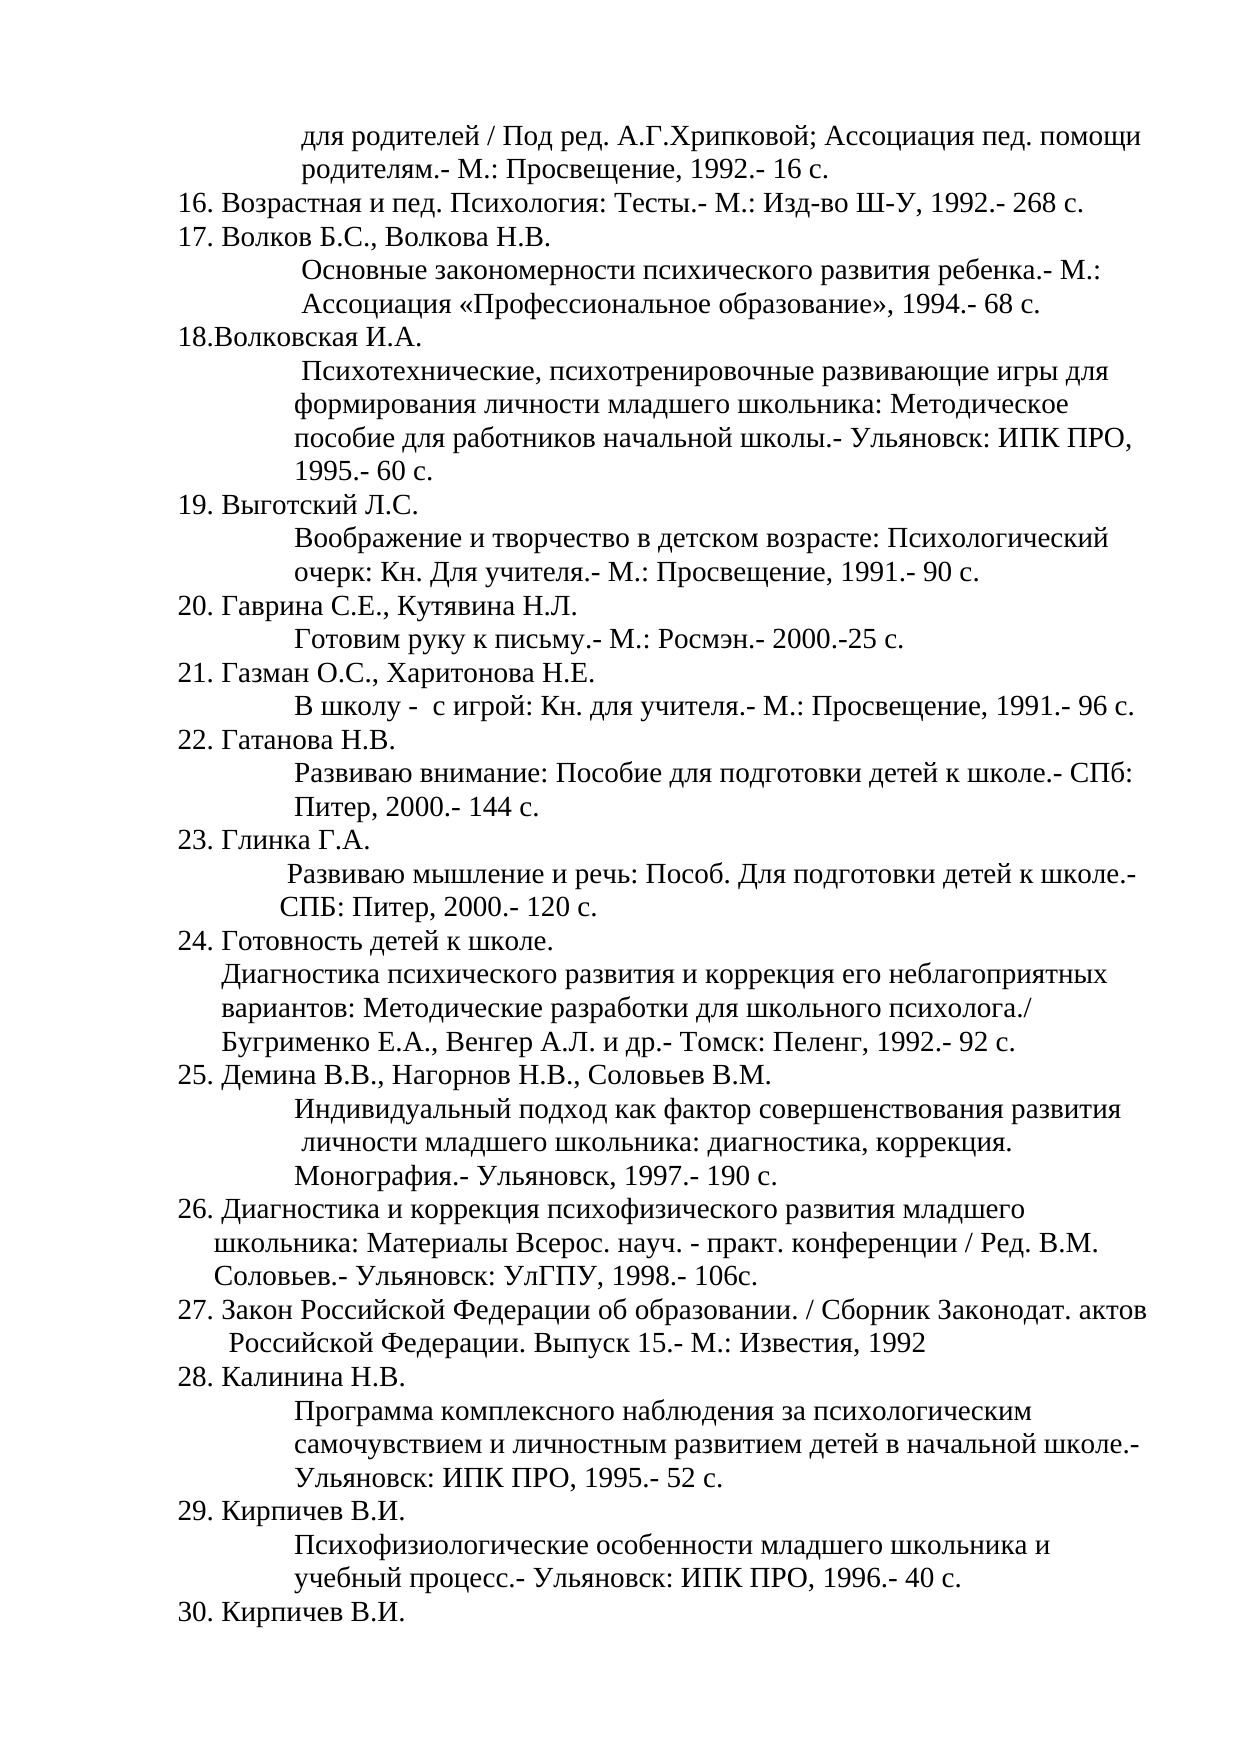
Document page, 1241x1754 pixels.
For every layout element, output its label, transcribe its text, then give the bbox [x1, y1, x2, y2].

text 17. Волков Б.С., Волкова Н.В. [177, 219, 1152, 252]
text Питер, 2000.- 144 с. [177, 789, 1152, 822]
text очерк: Кн. Для учителя.- М.: Просвещение, 1991.- 90 с. [177, 554, 1152, 588]
text учебный процесс.- Ульяновск: ИПК ПРО, 1996.- 40 с. [177, 1560, 1152, 1594]
text личности младшего школьника: диагностика, коррекция. [177, 1124, 1152, 1158]
text В школу - с игрой: Кн. для учителя.- М.: Просвещение, 1991.- 96 с. [177, 688, 1152, 722]
text Воображение и творчество в детском возрасте: Психологический [177, 521, 1152, 554]
text Ульяновск: ИПК ПРО, 1995.- 52 с. [177, 1460, 1152, 1493]
text Бугрименко Е.А., Венгер А.Л. и др.- Томск: Пеленг, 1992.- 92 с. [177, 1024, 1152, 1057]
text 21. Газман О.С., Харитонова Н.Е. [177, 655, 1152, 688]
text Готовим руку к письму.- М.: Росмэн.- 2000.-25 с. [177, 621, 1152, 655]
text формирования личности младшего школьника: Методическое [177, 386, 1152, 420]
text родителям.- М.: Просвещение, 1992.- 16 с. [177, 152, 1152, 185]
text Российской Федерации. Выпуск 15.- М.: Известия, 1992 [177, 1326, 1152, 1359]
text 16. Возрастная и пед. Психология: Тесты.- М.: Изд-во Ш-У, 1992.- 268 с. [177, 185, 1152, 219]
text школьника: Материалы Всерос. науч. - практ. конференции / Ред. В.М. [177, 1225, 1152, 1258]
text 28. Калинина Н.В. [177, 1359, 1152, 1393]
text самочувствием и личностным развитием детей в начальной школе.- [177, 1426, 1152, 1460]
text Психотехнические, психотренировочные развивающие игры для [177, 353, 1152, 386]
text Соловьев.- Ульяновск: УлГПУ, 1998.- 106с. [177, 1258, 1152, 1292]
text 25. Демина В.В., Нагорнов Н.В., Соловьев В.М. [177, 1057, 1152, 1091]
text 23. Глинка Г.А. [177, 822, 1152, 856]
text Психофизиологические особенности младшего школьника и [177, 1527, 1152, 1560]
text Программа комплексного наблюдения за психологическим [177, 1393, 1152, 1426]
text Монография.- Ульяновск, 1997.- 190 с. [177, 1158, 1152, 1191]
text Диагностика психического развития и коррекция его неблагоприятных [177, 957, 1152, 990]
text 22. Гатанова Н.В. [177, 722, 1152, 755]
text 20. Гаврина С.Е., Кутявина Н.Л. [177, 588, 1152, 621]
text Ассоциация «Профессиональное образование», 1994.- 68 с. [177, 286, 1152, 319]
text 19. Выготский Л.С. [177, 487, 1152, 521]
text пособие для работников начальной школы.- Ульяновск: ИПК ПРО, [177, 420, 1152, 453]
text 1995.- 60 с. [177, 453, 1152, 487]
text СПБ: Питер, 2000.- 120 с. [177, 889, 1152, 923]
text 18.Волковская И.А. [177, 319, 1152, 353]
text Развиваю внимание: Пособие для подготовки детей к школе.- СПб: [177, 755, 1152, 789]
text Индивидуальный подход как фактор совершенствования развития [177, 1091, 1152, 1124]
text вариантов: Методические разработки для школьного психолога./ [177, 990, 1152, 1024]
text 27. Закон Российской Федерации об образовании. / Сборник Законодат. актов [177, 1292, 1152, 1326]
text 24. Готовность детей к школе. [177, 923, 1152, 957]
text для родителей / Под ред. А.Г.Хрипковой; Ассоциация пед. помощи [177, 118, 1152, 152]
text Основные закономерности психического развития ребенка.- М.: [177, 252, 1152, 286]
text 30. Кирпичев В.И. [177, 1594, 1152, 1627]
text 26. Диагностика и коррекция психофизического развития младшего [177, 1191, 1152, 1225]
text 29. Кирпичев В.И. [177, 1493, 1152, 1527]
text Развиваю мышление и речь: Пособ. Для подготовки детей к школе.- [177, 856, 1152, 889]
